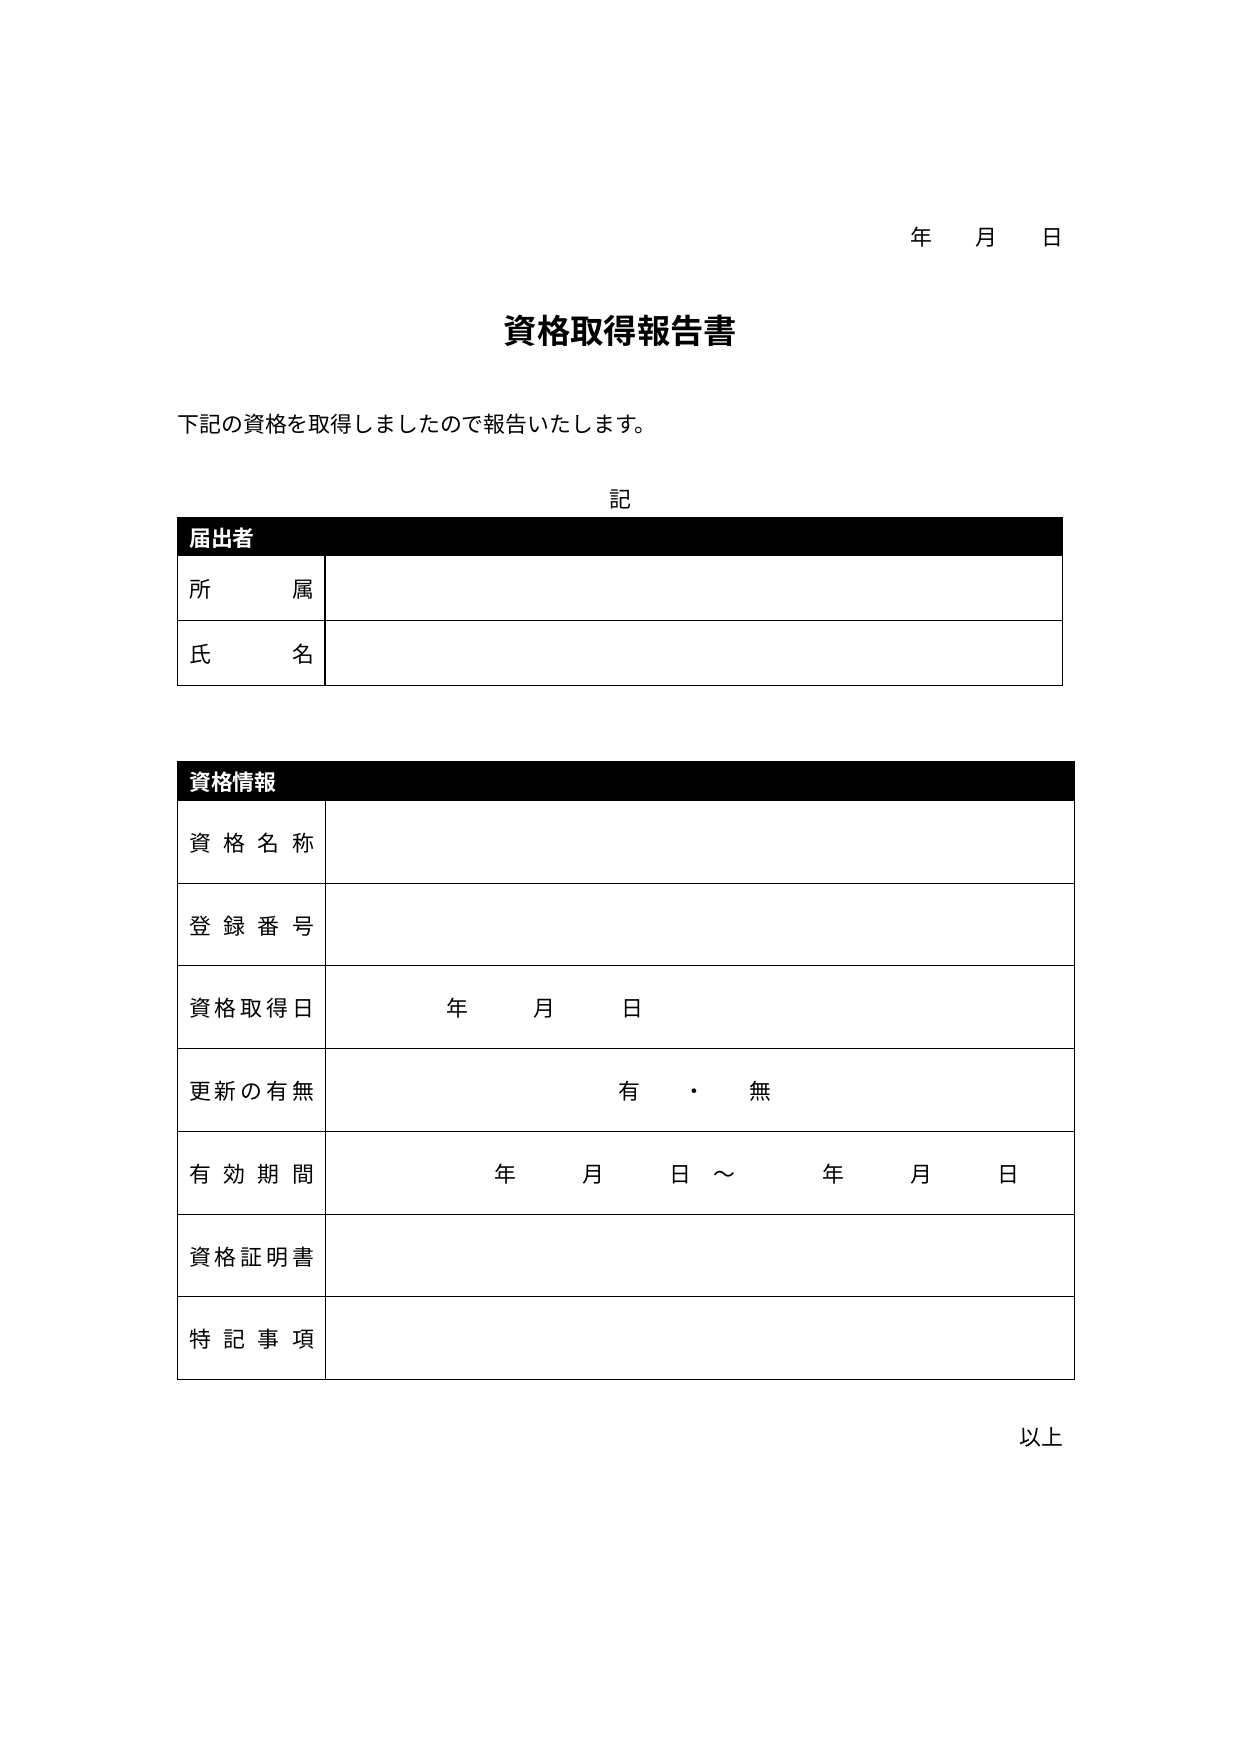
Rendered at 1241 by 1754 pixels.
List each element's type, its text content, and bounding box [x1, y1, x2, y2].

table_cell 資格名称 [178, 801, 325, 883]
text 資格取得報告書 [177, 292, 1063, 367]
table_cell [326, 884, 1074, 965]
table_header 資格情報 [178, 763, 1074, 800]
text 年 月 日 [177, 217, 1063, 254]
table_cell 年 月 日 [326, 966, 1074, 1048]
table_cell [326, 556, 1062, 620]
table_cell [326, 621, 1062, 685]
table_cell [326, 801, 1074, 883]
table_header 届出者 [178, 518, 1062, 555]
table_cell 特記事項 [178, 1297, 325, 1379]
table_cell 資格取得日 [178, 966, 325, 1048]
table_cell 年 月 日 ～ 年 月 日 [326, 1132, 1074, 1213]
table_cell 有効期間 [178, 1132, 325, 1213]
table_cell 資格証明書 [178, 1215, 325, 1296]
table_cell 氏名 [178, 621, 324, 685]
table_cell 所属 [178, 556, 324, 620]
text 以上 [177, 1417, 1063, 1455]
table_cell 更新の有無 [178, 1049, 325, 1131]
subtitle 記 [177, 479, 1063, 517]
table_cell [326, 1215, 1074, 1296]
table_cell 登録番号 [178, 884, 325, 965]
table_cell 有 ・ 無 [326, 1049, 1074, 1131]
table_cell [326, 1297, 1074, 1379]
text 下記の資格を取得しましたので報告いたします。 [177, 404, 1063, 442]
